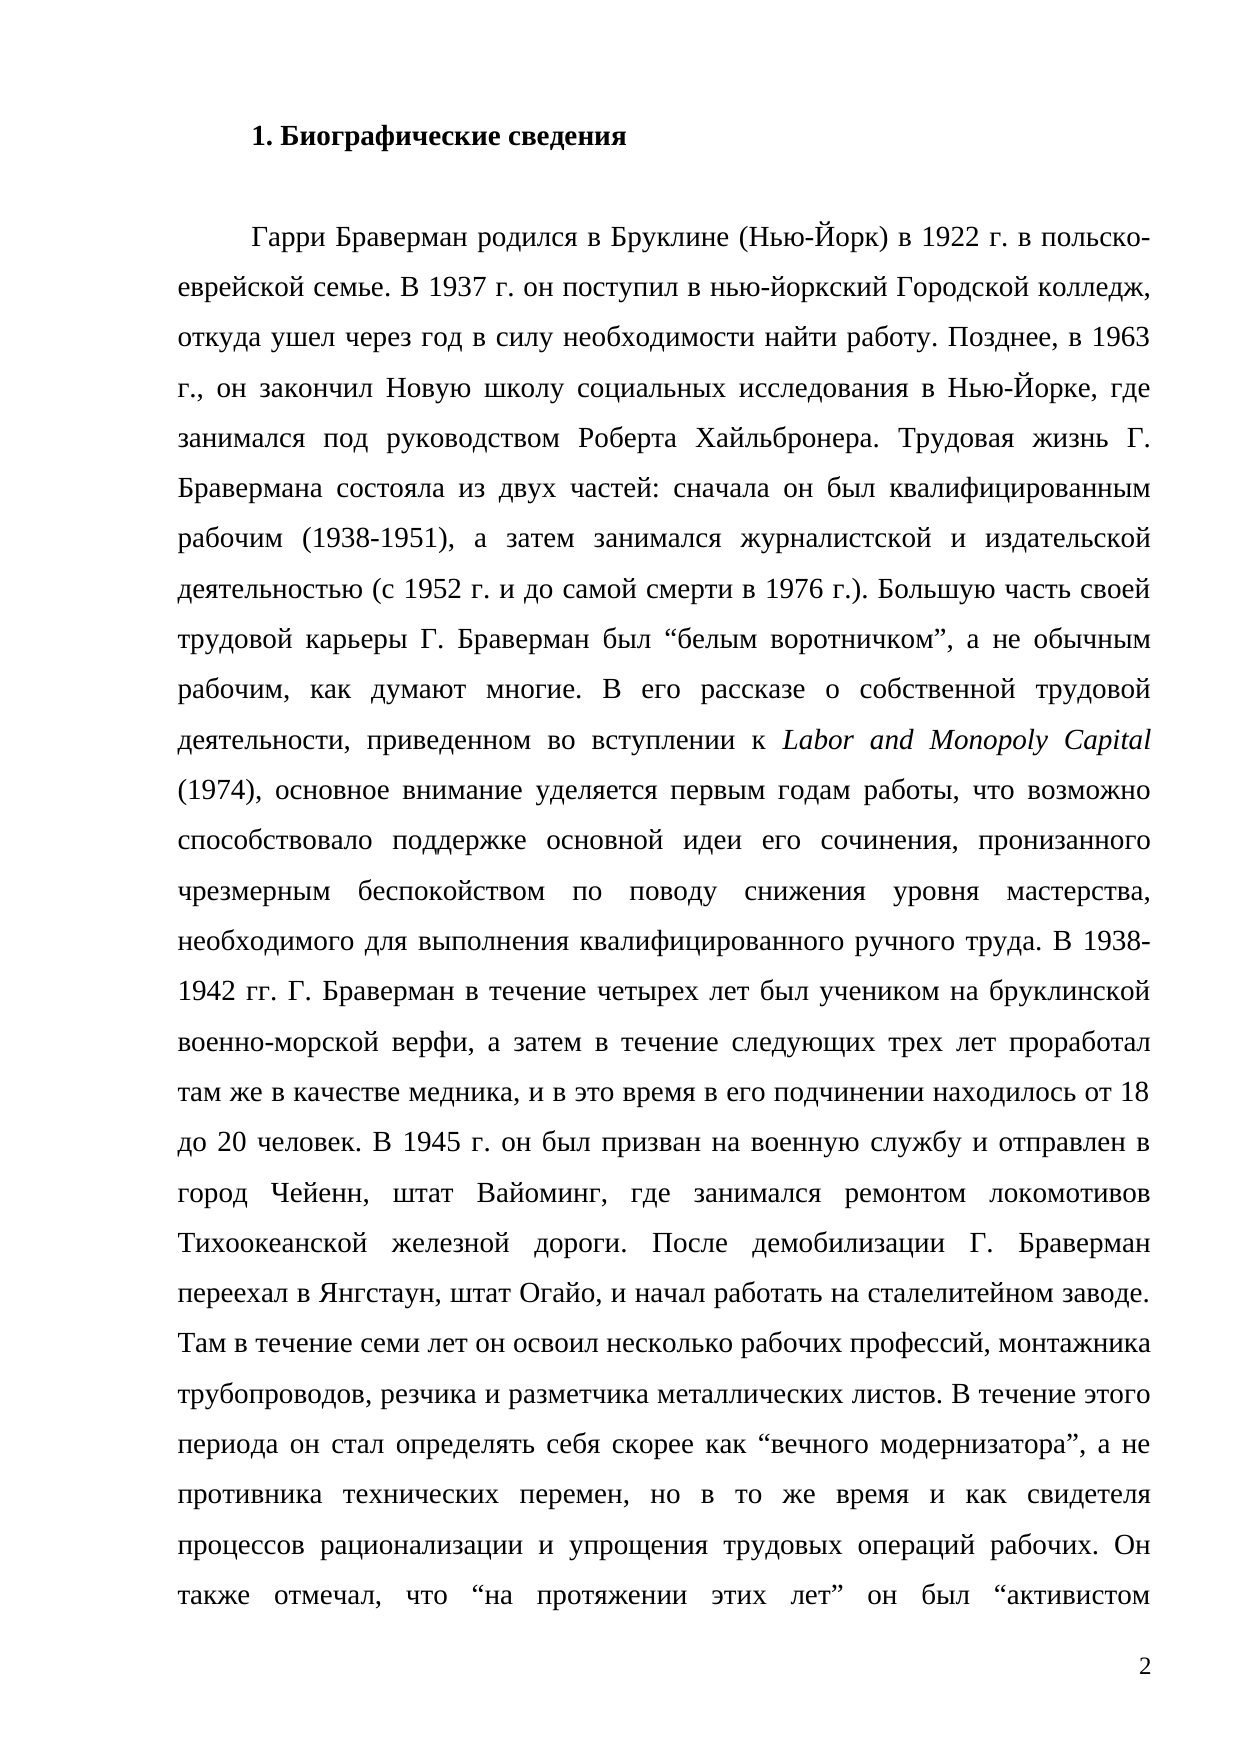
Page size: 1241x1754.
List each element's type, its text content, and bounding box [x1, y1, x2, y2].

text 1. Биографические сведения [177, 118, 1152, 152]
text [177, 219, 1152, 1611]
